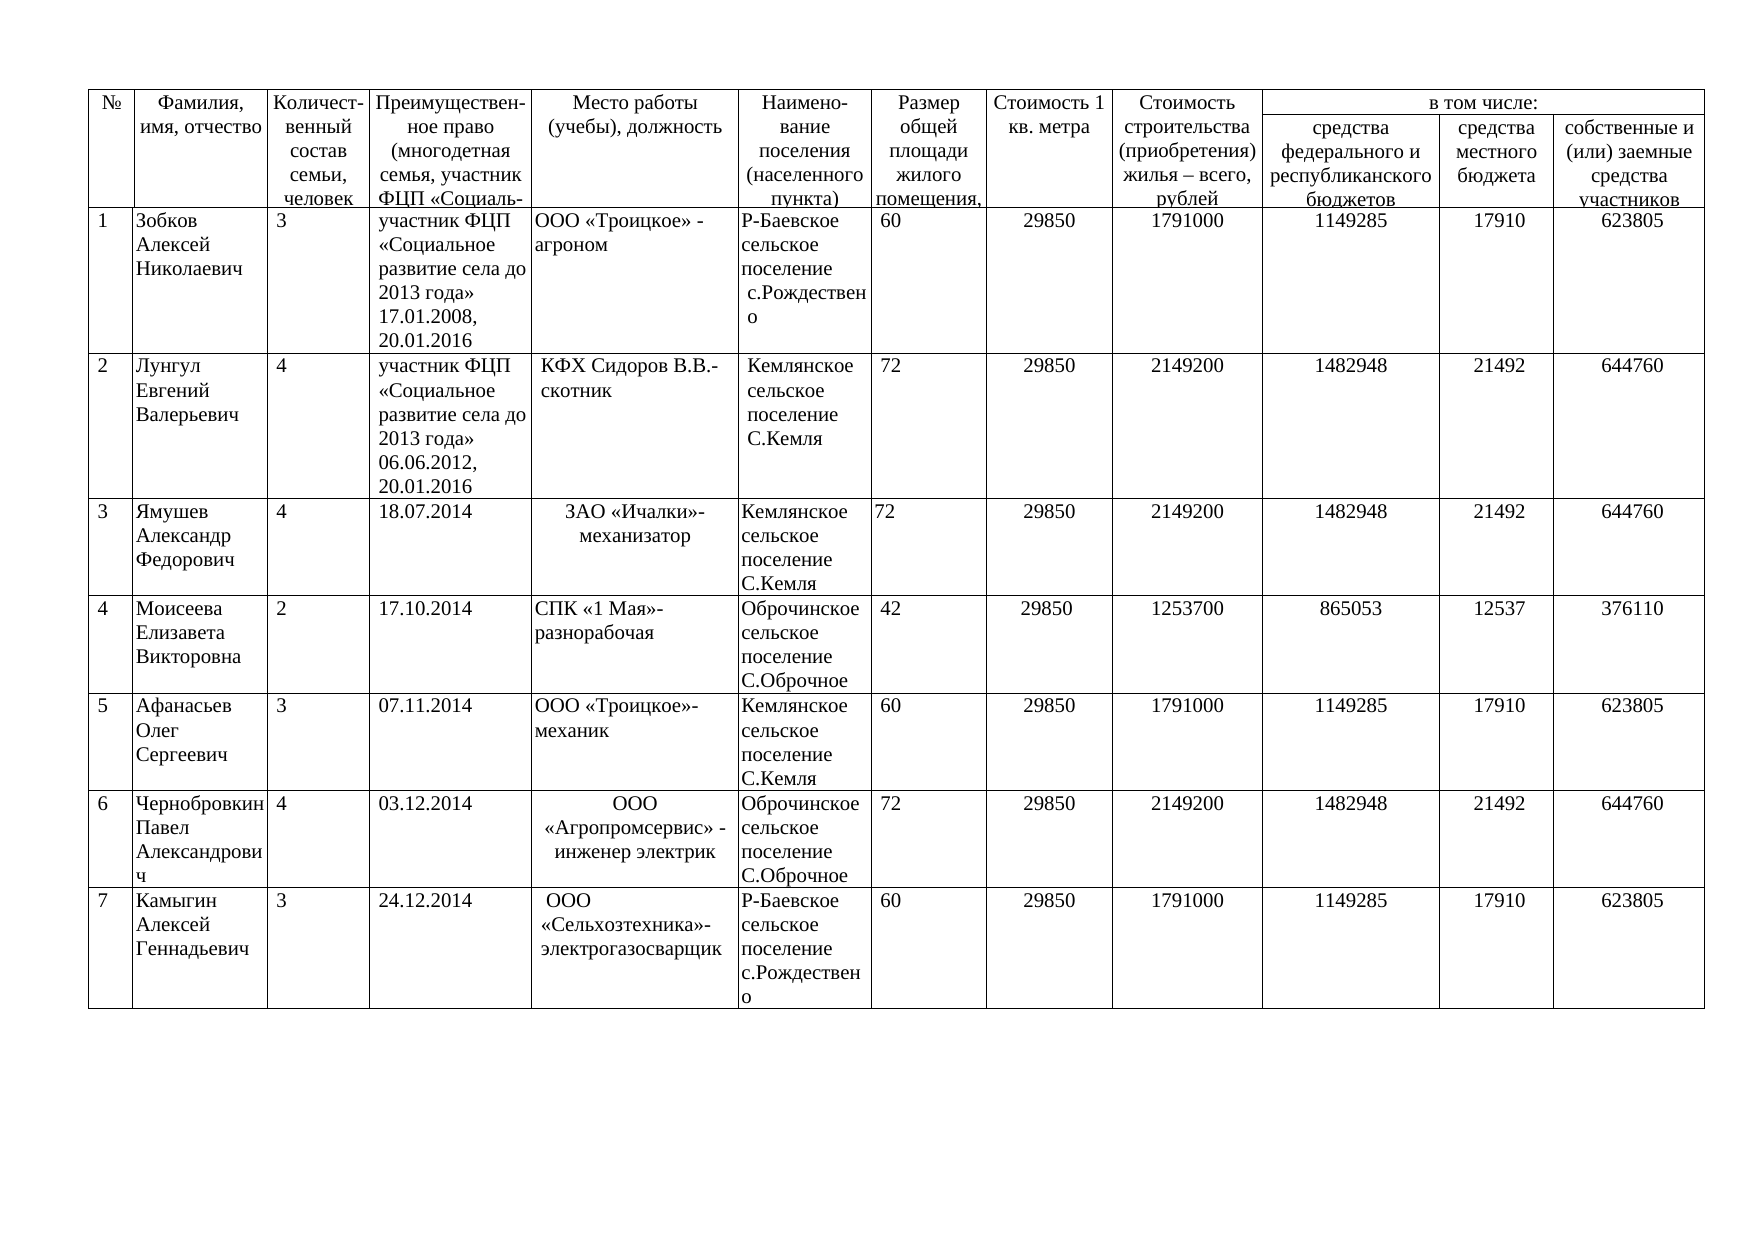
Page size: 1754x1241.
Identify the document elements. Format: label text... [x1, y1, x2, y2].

table_header Стоимость строительства (приобретения) жилья – всего, рублей [1113, 90, 1262, 207]
table_cell 29850 [987, 888, 1112, 1008]
table_cell 4 [268, 791, 369, 887]
table_cell 60 [872, 208, 986, 352]
table_cell 1253700 [1113, 596, 1262, 692]
table_cell 4 [89, 596, 132, 692]
table_cell ООО «Троицкое»-механик [532, 694, 738, 790]
table_cell 1 [89, 208, 132, 352]
table_cell Камыгин Алексей Геннадьевич [133, 888, 267, 1008]
table_cell ООО «Троицкое» -агроном [532, 208, 738, 352]
table_cell 1791000 [1113, 208, 1262, 352]
table_cell 623805 [1554, 208, 1704, 352]
table_cell участник ФЦП «Социальное развитие села до 2013 года» 17.01.2008, 20.01.2016 [370, 208, 531, 352]
table_cell Лунгул Евгений Валерьевич [133, 354, 267, 498]
table_cell 07.11.2014 [370, 694, 531, 790]
table_cell Зобков Алексей Николаевич [133, 208, 267, 352]
table_cell Моисеева Елизавета Викторовна [133, 596, 267, 692]
table_cell 42 [872, 596, 986, 692]
table_cell КФХ Сидоров В.В.- скотник [532, 354, 738, 498]
table_cell Р-Баевское сельское поселение с.Рождествено [739, 208, 871, 352]
table_cell Афанасьев Олег Сергеевич [133, 694, 267, 790]
table_cell 1791000 [1113, 888, 1262, 1008]
table_cell Оброчинское сельское поселение С.Оброчное [739, 791, 871, 887]
table_cell собственные и (или) заемные средства участников [1554, 115, 1704, 207]
table_cell 644760 [1554, 791, 1704, 887]
table_cell 29850 [987, 499, 1112, 595]
table_cell средства местного бюджета [1440, 115, 1553, 207]
table_cell 21492 [1440, 354, 1553, 498]
table_cell 1149285 [1263, 888, 1439, 1008]
table_cell 2 [268, 596, 369, 692]
table_cell 1482948 [1263, 354, 1439, 498]
table_cell 12537 [1440, 596, 1553, 692]
table_cell Кемлянское сельское поселение С.Кемля [739, 499, 871, 595]
table_cell 72 [872, 499, 986, 595]
table_cell 376110 [1554, 596, 1704, 692]
table_header Преимуществен-ное право (многодетная семья, участник ФЦП «Социаль-ное развитие се-ла до 2013 года»), дата подачи заявления [370, 90, 531, 207]
table_cell СПК «1 Мая»-разнорабочая [532, 596, 738, 692]
table_cell 17910 [1440, 694, 1553, 790]
table_cell 6 [89, 791, 132, 887]
table_cell 3 [268, 208, 369, 352]
table_cell 17910 [1440, 208, 1553, 352]
table_cell 644760 [1554, 499, 1704, 595]
table_cell 644760 [1554, 354, 1704, 498]
table_cell Оброчинское сельское поселение С.Оброчное [739, 596, 871, 692]
table_cell 1482948 [1263, 791, 1439, 887]
table_cell 24.12.2014 [370, 888, 531, 1008]
table_header Стоимость 1 кв. метра [987, 90, 1112, 207]
table_cell 2 [89, 354, 132, 498]
table_header Фамилия, имя, отчество [135, 90, 267, 207]
table_cell 18.07.2014 [370, 499, 531, 595]
table_cell 60 [872, 888, 986, 1008]
table_cell 7 [89, 888, 132, 1008]
table_cell 4 [268, 499, 369, 595]
table_cell 72 [872, 354, 986, 498]
table_cell 4 [268, 354, 369, 498]
table_header Наимено-вание поселения (населенного пункта) [739, 90, 871, 207]
table_cell 17.10.2014 [370, 596, 531, 692]
table_cell средства федерального и республиканского бюджетов [1263, 115, 1439, 207]
table_cell 3 [268, 888, 369, 1008]
table_cell 2149200 [1113, 354, 1262, 498]
table_cell Кемлянское сельское поселение С.Кемля [739, 694, 871, 790]
table_cell участник ФЦП «Социальное развитие села до 2013 года» 06.06.2012, 20.01.2016 [370, 354, 531, 498]
table_cell 21492 [1440, 499, 1553, 595]
table_cell 29850 [987, 208, 1112, 352]
table_cell 1149285 [1263, 694, 1439, 790]
table_cell 2149200 [1113, 499, 1262, 595]
table_cell 29850 [987, 791, 1112, 887]
table_cell Кемлянское сельское поселение С.Кемля [739, 354, 871, 498]
table_cell 17910 [1440, 888, 1553, 1008]
table_cell Ямушев Александр Федорович [133, 499, 267, 595]
table_cell 60 [872, 694, 986, 790]
table_cell 3 [89, 499, 132, 595]
table_cell ЗАО «Ичалки»- механизатор [532, 499, 738, 595]
table_header Количест-венный состав семьи, человек [268, 90, 369, 207]
table_cell 29850 [987, 354, 1112, 498]
table_cell 1482948 [1263, 499, 1439, 595]
table_header в том числе: [1263, 90, 1704, 114]
table_cell 3 [268, 694, 369, 790]
table_cell Чернобровкин Павел Александрович [133, 791, 267, 887]
table_cell 21492 [1440, 791, 1553, 887]
table_cell 03.12.2014 [370, 791, 531, 887]
table_cell 1149285 [1263, 208, 1439, 352]
table_header Место работы (учебы), должность [532, 90, 738, 207]
table_cell 2149200 [1113, 791, 1262, 887]
table_cell 1791000 [1113, 694, 1262, 790]
table_cell 5 [89, 694, 132, 790]
table_cell 865053 [1263, 596, 1439, 692]
table_cell 72 [872, 791, 986, 887]
table_header № [89, 90, 134, 207]
table_cell Р-Баевское сельское поселение с.Рождествено [739, 888, 871, 1008]
table_header Размер общей площади жилого помещения, кв. м [872, 90, 986, 207]
table_cell 29850 [987, 694, 1112, 790]
table_cell 29850 [987, 596, 1112, 692]
table_cell ООО «Сельхозтехника»-электрогазосварщик [532, 888, 738, 1008]
table_cell 623805 [1554, 888, 1704, 1008]
table_cell ООО «Агропромсервис» - инженер электрик [532, 791, 738, 887]
table_cell 623805 [1554, 694, 1704, 790]
